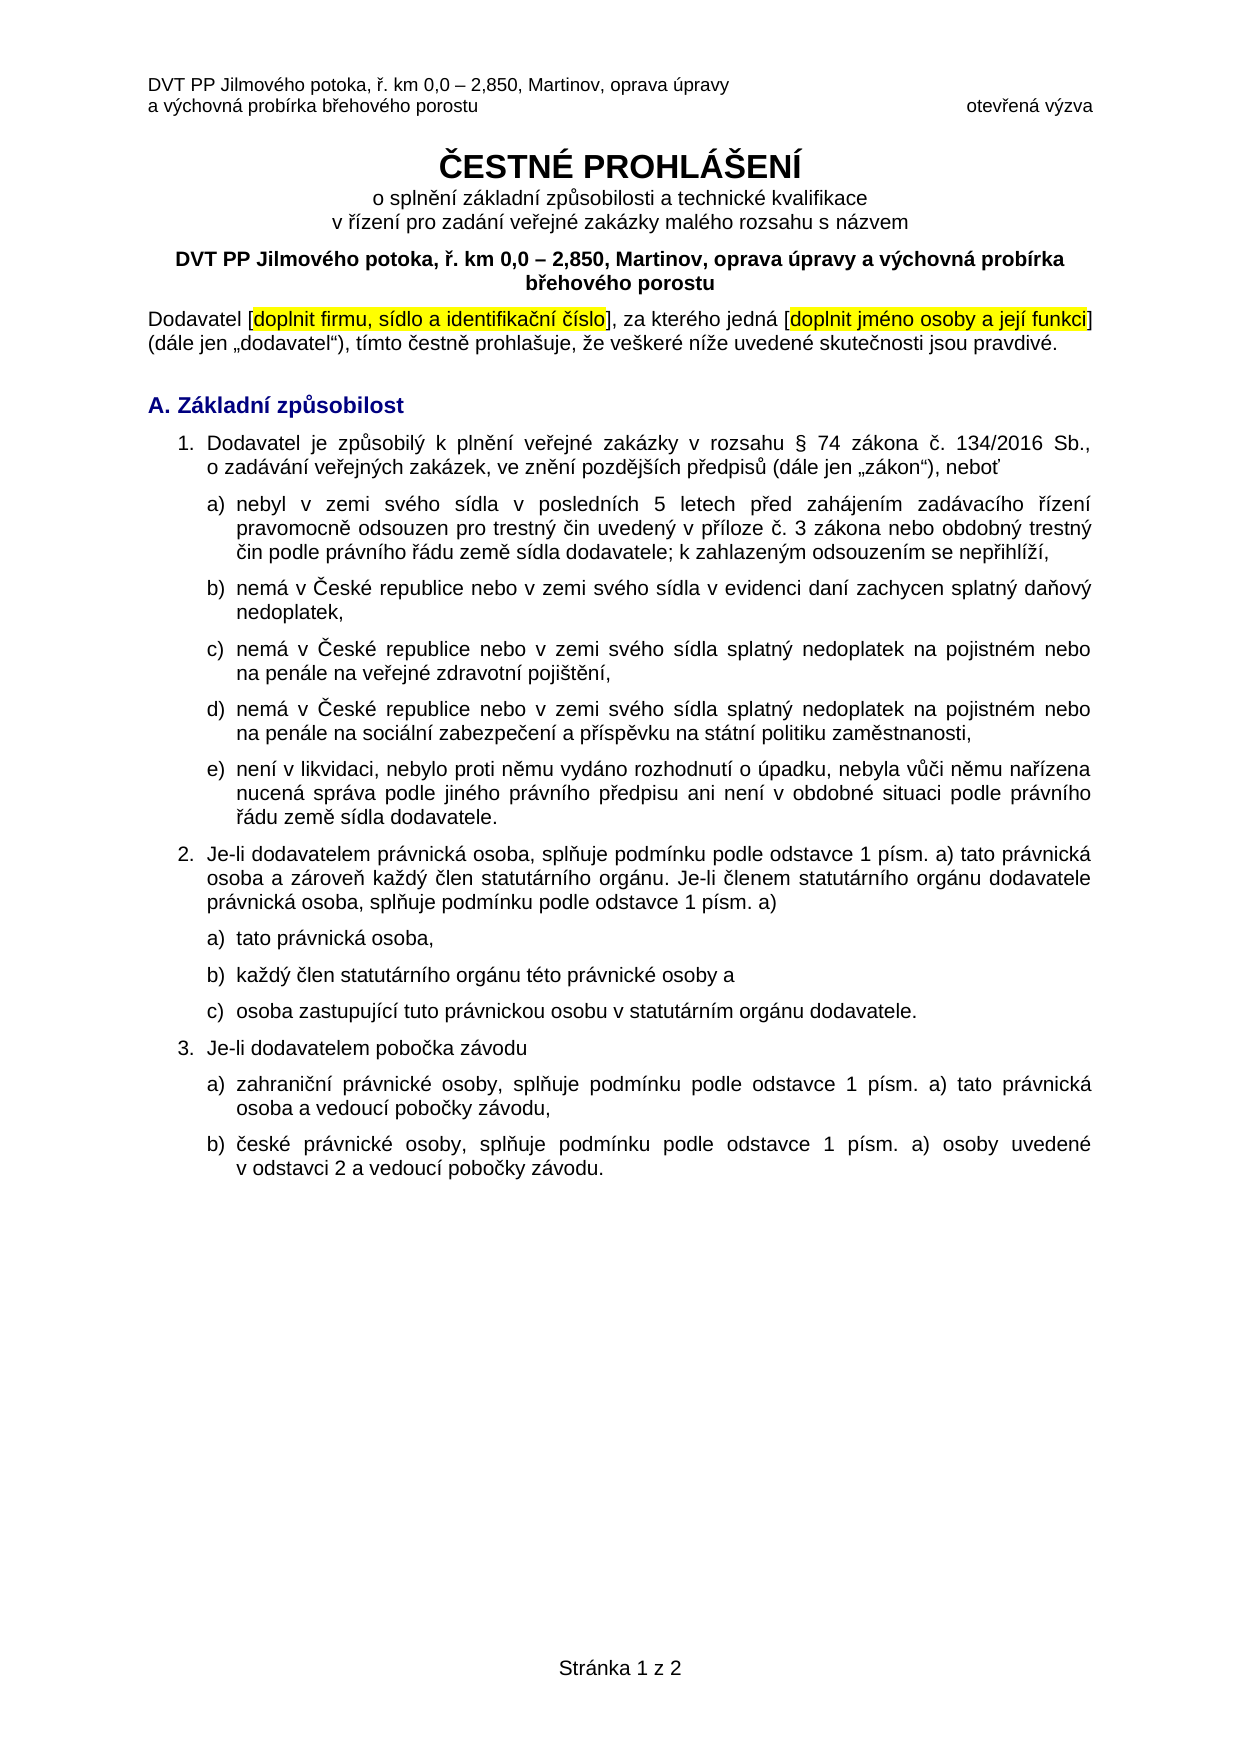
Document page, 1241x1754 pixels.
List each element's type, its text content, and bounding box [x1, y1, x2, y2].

text DVT PP Jilmového potoka, ř. km 0,0 – 2,850, Martinov, oprava úpravy a výchovná probírka břehového porostu [148, 246, 1093, 294]
text zahraniční právnické osoby, splňuje podmínku podle odstavce 1 písm. a) tato právnická osoba a vedoucí pobočky závodu, [207, 1072, 1093, 1120]
text Je-li dodavatelem právnická osoba, splňuje podmínku podle odstavce 1 písm. a) tato právnická osoba a zároveň každý člen statutárního orgánu. Je-li členem statutárního orgánu dodavatele právnická osoba, splňuje podmínku podle odstavce 1 písm. a) [177, 842, 1093, 913]
text ČESTNÉ PROHLÁŠENÍ [148, 148, 1093, 186]
text nebyl v zemi svého sídla v posledních 5 letech před zahájením zadávacího řízení pravomocně odsouzen pro trestný čin uvedený v příloze č. 3 zákona nebo obdobný trestný čin podle právního řádu země sídla dodavatele; k zahlazeným odsouzením se nepřihlíží, [207, 492, 1093, 563]
text nemá v České republice nebo v zemi svého sídla v evidenci daní zachycen splatný daňový nedoplatek, [207, 576, 1093, 624]
subtitle Základní způsobilost [148, 392, 1093, 419]
text každý člen statutárního orgánu této právnické osoby a [207, 962, 1093, 986]
text osoba zastupující tuto právnickou osobu v statutárním orgánu dodavatele. [207, 999, 1093, 1023]
text Dodavatel je způsobilý k plnění veřejné zakázky v rozsahu § 74 zákona č. 134/2016 Sb., o zadávání veřejných zakázek, ve znění pozdějších předpisů (dále jen „zákon“), neboť [177, 431, 1093, 479]
text tato právnická osoba, [207, 926, 1093, 950]
text nemá v České republice nebo v zemi svého sídla splatný nedoplatek na pojistném nebo na penále na sociální zabezpečení a příspěvku na státní politiku zaměstnanosti, [207, 697, 1093, 745]
text Dodavatel [doplnit firmu, sídlo a identifikační číslo], za kterého jedná [doplnit jméno osoby a její funkci] (dále jen „dodavatel“), tímto čestně prohlašuje, že veškeré níže uvedené skutečnosti jsou pravdivé. [148, 307, 1093, 355]
text Je-li dodavatelem pobočka závodu [177, 1035, 1093, 1059]
text české právnické osoby, splňuje podmínku podle odstavce 1 písm. a) osoby uvedené v odstavci 2 a vedoucí pobočky závodu. [207, 1132, 1093, 1180]
text není v likvidaci, nebylo proti němu vydáno rozhodnutí o úpadku, nebyla vůči němu nařízena nucená správa podle jiného právního předpisu ani není v obdobné situaci podle právního řádu země sídla dodavatele. [207, 757, 1093, 829]
text nemá v České republice nebo v zemi svého sídla splatný nedoplatek na pojistném nebo na penále na veřejné zdravotní pojištění, [207, 636, 1093, 684]
text o splnění základní způsobilosti a technické kvalifikace v řízení pro zadání veřejné zakázky malého rozsahu s názvem [148, 186, 1093, 234]
